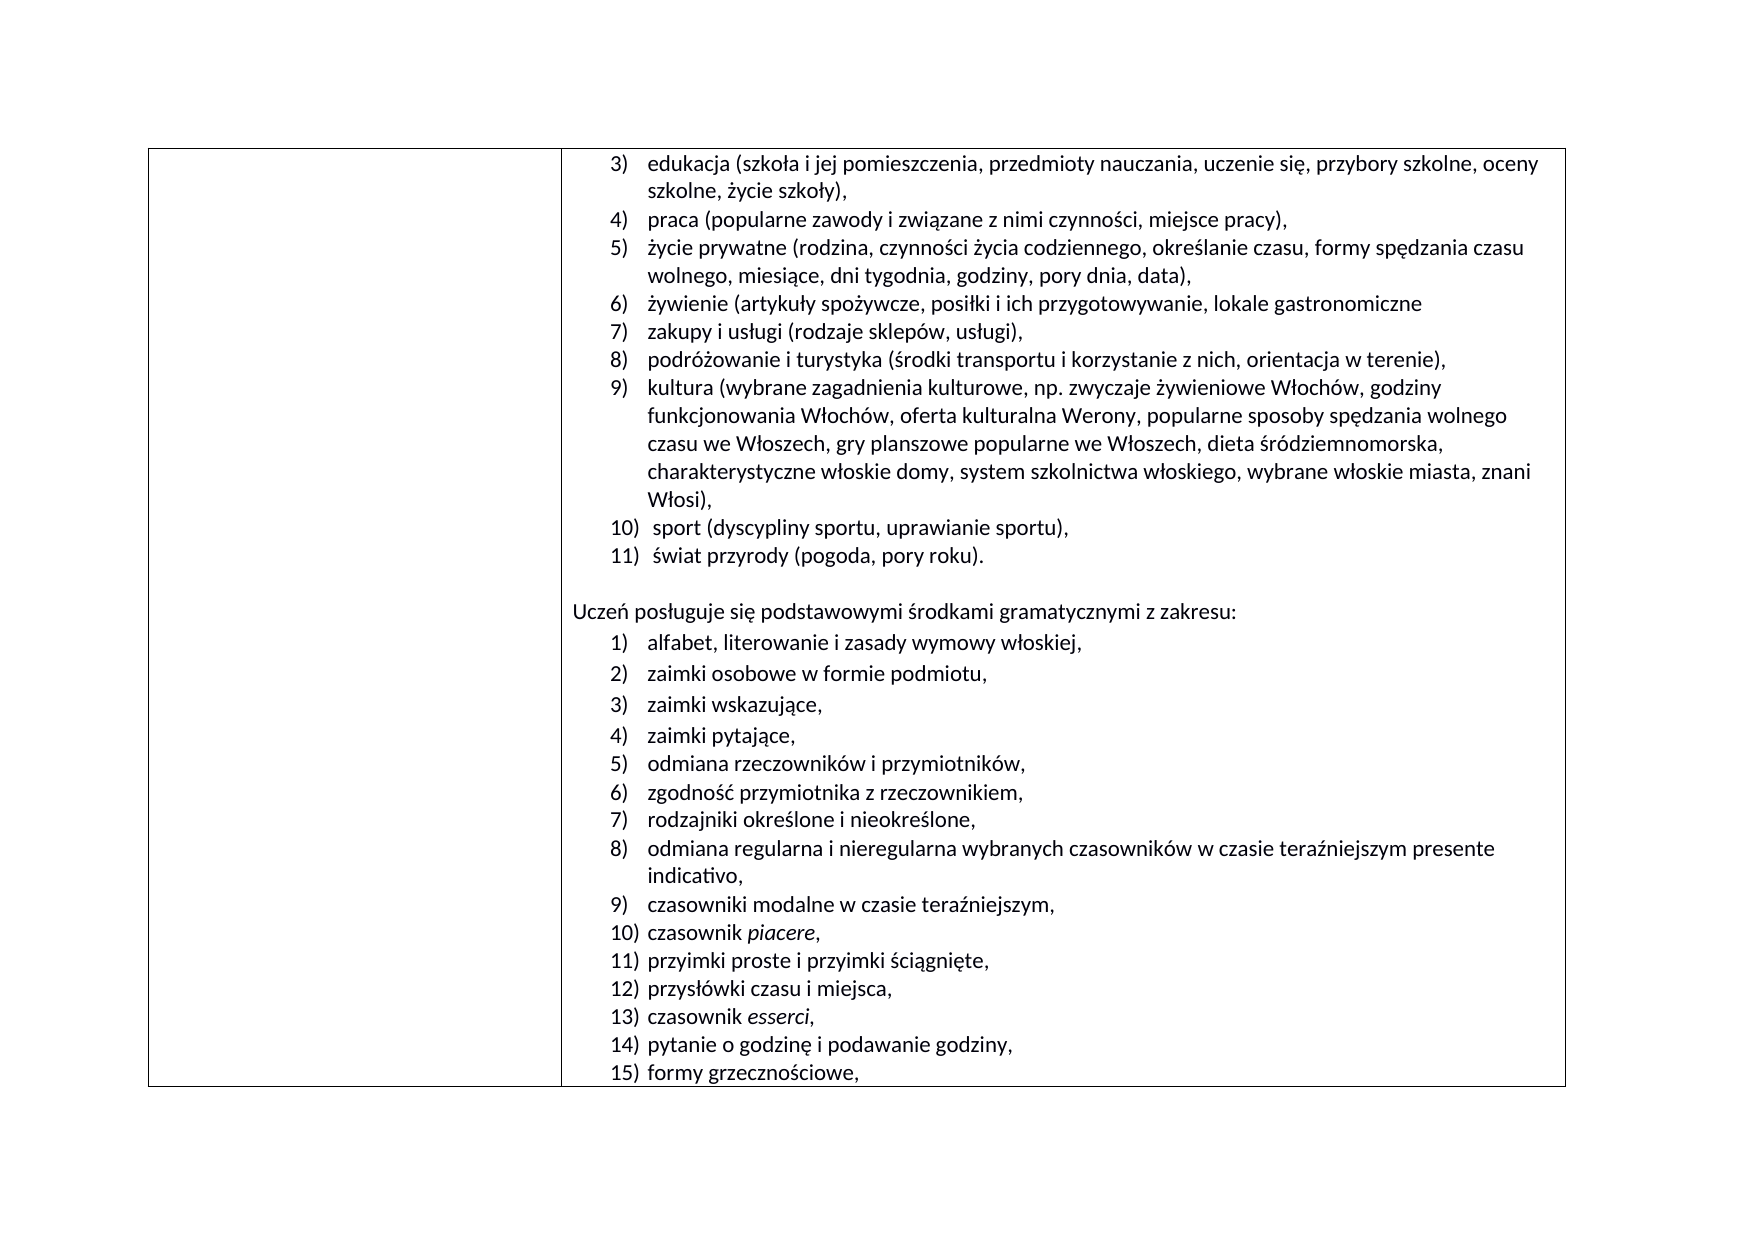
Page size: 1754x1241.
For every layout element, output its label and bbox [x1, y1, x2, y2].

table_cell [149, 149, 561, 1086]
table_cell [562, 149, 1565, 1086]
